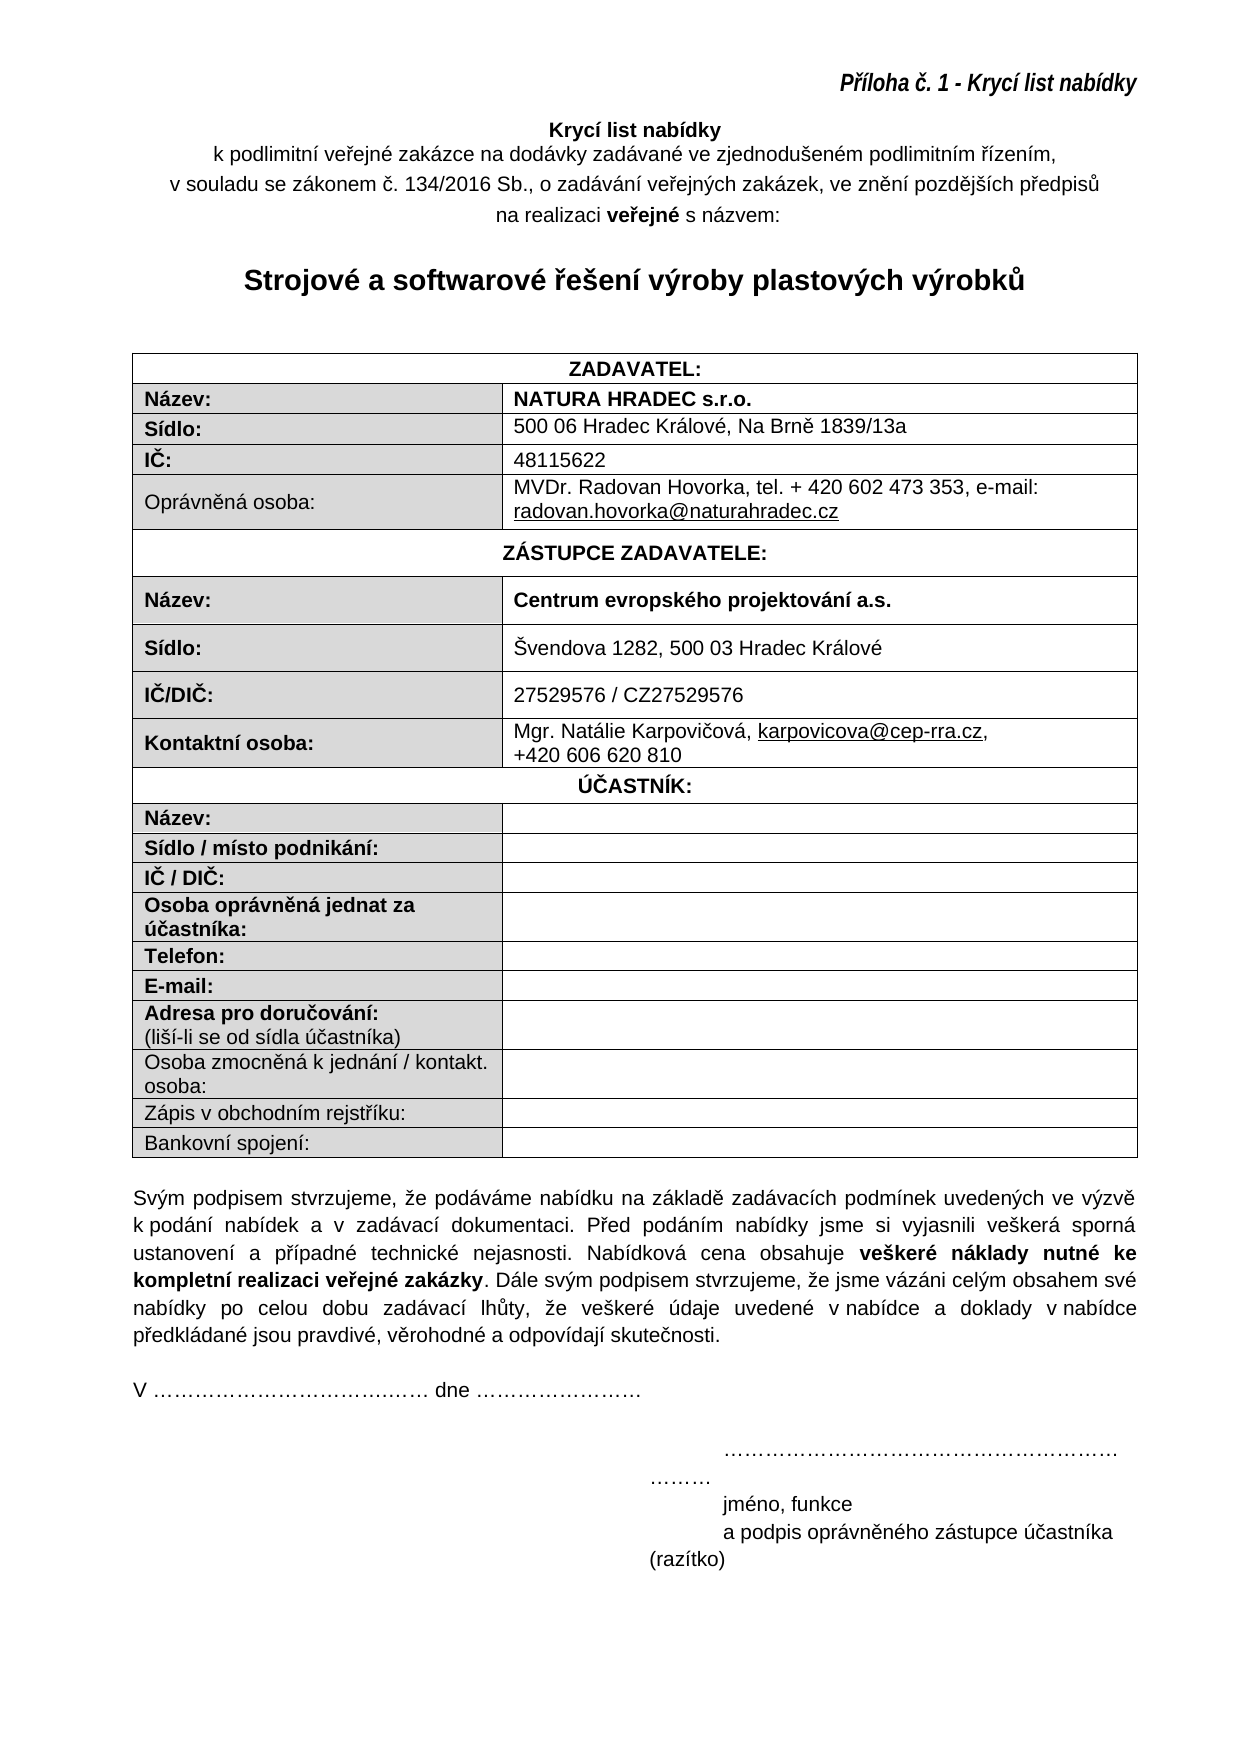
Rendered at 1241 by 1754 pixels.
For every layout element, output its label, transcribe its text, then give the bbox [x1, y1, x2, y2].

table_cell IČ: [133, 445, 502, 474]
table_cell ÚČASTNÍK: [133, 768, 1137, 803]
text na realizaci veřejné s názvem: [133, 202, 1137, 226]
table_cell Mgr. Natálie Karpovičová, karpovicova@cep-rra.cz, +420 606 620 810 [503, 719, 1137, 767]
table_cell E-mail: [133, 971, 502, 1000]
table_cell [503, 942, 1137, 970]
table_cell NATURA HRADEC s.r.o. [503, 384, 1137, 413]
table_cell Osoba zmocněná k jednání / kontakt. osoba: [133, 1050, 502, 1098]
table_cell Kontaktní osoba: [133, 719, 502, 767]
text k podlimitní veřejné zakázce na dodávky zadávané ve zjednodušeném podlimitním řízením, [133, 142, 1137, 166]
table_cell 27529576 / CZ27529576 [503, 672, 1137, 718]
text ………………………………………………………… [649, 1437, 1137, 1488]
text a podpis oprávněného zástupce účastníka (razítko) [649, 1519, 1137, 1571]
table_cell Oprávněná osoba: [133, 475, 502, 529]
table_cell [503, 1001, 1137, 1049]
table_cell Název: [133, 804, 502, 832]
text Strojové a softwarové řešení výroby plastových výrobků [133, 263, 1137, 296]
text v souladu se zákonem č. 134/2016 Sb., o zadávání veřejných zakázek, ve znění pozdějších předpisů [133, 172, 1137, 196]
table_cell Zápis v obchodním rejstříku: [133, 1099, 502, 1127]
table_cell IČ/DIČ: [133, 672, 502, 718]
text jméno, funkce [649, 1492, 1137, 1516]
table_cell Adresa pro doručování: (liší-li se od sídla účastníka) [133, 1001, 502, 1049]
text V …………………………….…… dne …………………… [133, 1378, 1137, 1402]
table_cell Švendova 1282, 500 03 Hradec Králové [503, 625, 1137, 671]
text Svým podpisem stvrzujeme, že podáváme nabídku na základě zadávacích podmínek uvedených ve výzvě k podání nabídek a v zadávací dokumentaci. Před podáním nabídky jsme si vyjasnili veškerá sporná ustanovení a případné technické nejasnosti. Nabídková cena obsahuje veškeré náklady nutné ke kompletní realizaci veřejné zakázky. Dále svým podpisem stvrzujeme, že jsme vázáni celým obsahem své nabídky po celou dobu zadávací lhůty, že veškeré údaje uvedené v nabídce a doklady v nabídce předkládané jsou pravdivé, věrohodné a odpovídají skutečnosti. [133, 1185, 1137, 1347]
table_cell Název: [133, 577, 502, 623]
table_cell MVDr. Radovan Hovorka, tel. + 420 602 473 353, e-mail: radovan.hovorka@naturahradec.cz [503, 475, 1137, 529]
table_cell [503, 863, 1137, 892]
table_cell ZÁSTUPCE ZADAVATELE: [133, 530, 1137, 576]
table_cell [503, 834, 1137, 862]
table_cell 48115622 [503, 445, 1137, 474]
table_cell [503, 893, 1137, 941]
table_cell [503, 1128, 1137, 1157]
table_cell Název: [133, 384, 502, 413]
table_cell [503, 1050, 1137, 1098]
subtitle Krycí list nabídky [133, 118, 1137, 142]
table_cell Centrum evropského projektování a.s. [503, 577, 1137, 623]
table_header Zadavatel: [133, 354, 1137, 383]
table_cell Osoba oprávněná jednat za účastníka: [133, 893, 502, 941]
table_cell Sídlo / místo podnikání: [133, 834, 502, 862]
table_cell 500 06 Hradec Králové, Na Brně 1839/13a [503, 414, 1137, 444]
table_cell Sídlo: [133, 625, 502, 671]
table_cell Sídlo: [133, 414, 502, 444]
table_cell Bankovní spojení: [133, 1128, 502, 1157]
table_cell [503, 1099, 1137, 1127]
table_cell [503, 971, 1137, 1000]
table_cell Telefon: [133, 942, 502, 970]
table_cell IČ / DIČ: [133, 863, 502, 892]
table_cell [503, 804, 1137, 832]
